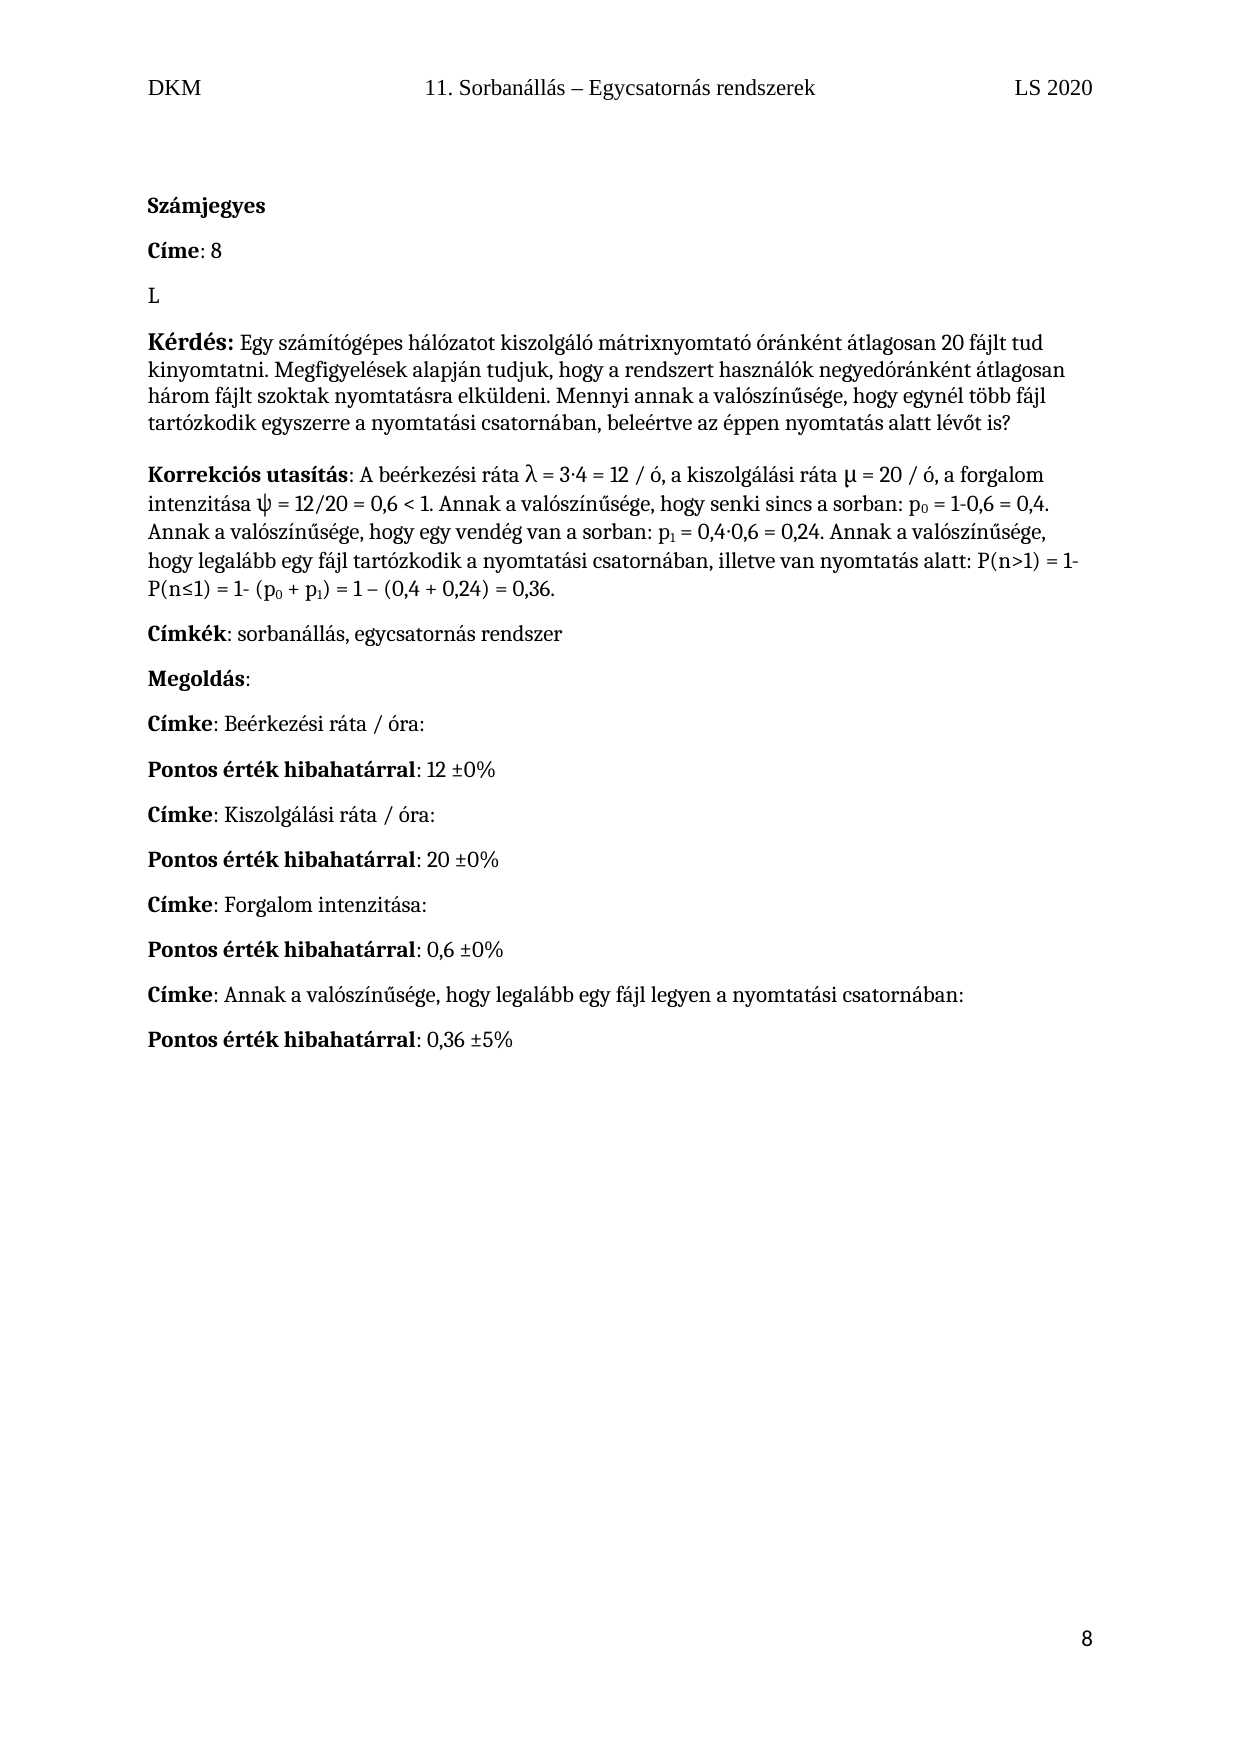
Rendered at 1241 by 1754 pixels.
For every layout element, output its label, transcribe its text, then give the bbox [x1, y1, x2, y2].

text Pontos érték hibahatárral: 20 ±0% [148, 847, 1093, 873]
text Kérdés: Egy számítógépes hálózatot kiszolgáló mátrixnyomtató óránként átlagosan 20 fájlt tud kinyomtatni. Megfigyelések alapján tudjuk, hogy a rendszert használók negyedóránként átlagosan három fájlt szoktak nyomtatásra elküldeni. Mennyi annak a valószínűsége, hogy egynél több fájl tartózkodik egyszerre a nyomtatási csatornában, beleértve az éppen nyomtatás alatt lévőt is? [148, 328, 1093, 436]
text Pontos érték hibahatárral: 12 ±0% [148, 756, 1093, 783]
text Címke: Forgalom intenzitása: [148, 892, 1093, 918]
text Számjegyes [148, 193, 1093, 219]
text Címkék: sorbanállás, egycsatornás rendszer [148, 621, 1093, 647]
text L [148, 283, 1093, 309]
text Pontos érték hibahatárral: 0,6 ±0% [148, 937, 1093, 963]
text Címe: 8 [148, 238, 1093, 264]
text Pontos érték hibahatárral: 0,36 ±5% [148, 1027, 1093, 1053]
text Címke: Annak a valószínűsége, hogy legalább egy fájl legyen a nyomtatási csatornában: [148, 982, 1093, 1008]
text Megoldás: [148, 666, 1093, 692]
text Korrekciós utasítás: A beérkezési ráta λ = 3∙4 = 12 / ó, a kiszolgálási ráta μ = 20 / ó, a forgalom intenzitása ψ = 12/20 = 0,6 < 1. Annak a valószínűsége, hogy senki sincs a sorban: p0 = 1-0,6 = 0,4. Annak a valószínűsége, hogy egy vendég van a sorban: p1 = 0,4∙0,6 = 0,24. Annak a valószínűsége, hogy legalább egy fájl tartózkodik a nyomtatási csatornában, illetve van nyomtatás alatt: P(n>1) = 1- P(n≤1) = 1- (p0 + p1) = 1 – (0,4 + 0,24) = 0,36. [148, 462, 1093, 602]
text Címke: Beérkezési ráta / óra: [148, 711, 1093, 738]
text Címke: Kiszolgálási ráta / óra: [148, 801, 1093, 828]
